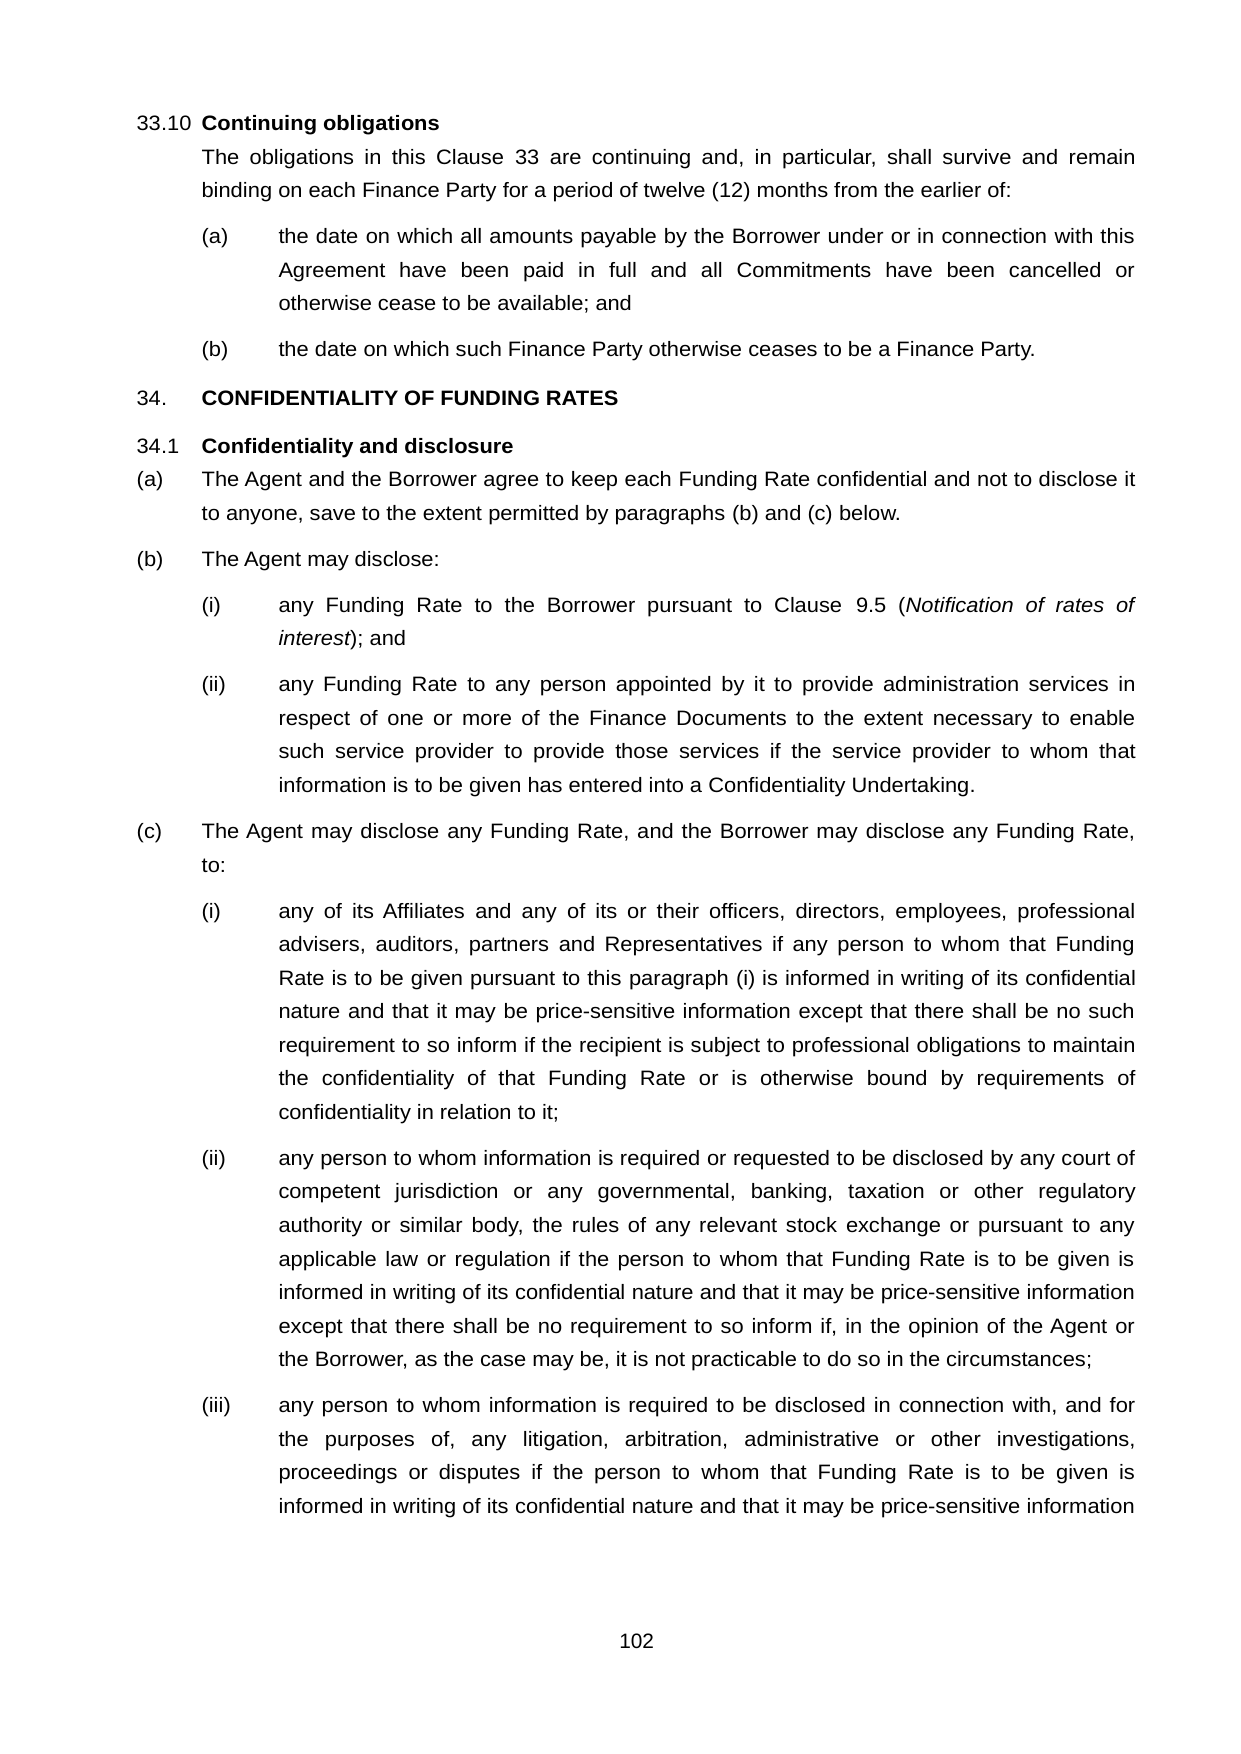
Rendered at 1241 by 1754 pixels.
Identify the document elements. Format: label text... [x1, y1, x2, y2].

text any Funding Rate to any person appointed by it to provide administration services in respect of one or more of the Finance Documents to the extent necessary to enable such service provider to provide those services if the service provider to whom that information is to be given has entered into a Confidentiality Undertaking. [201, 672, 1137, 797]
text Continuing obligations [136, 111, 1137, 135]
text the date on which such Finance Party otherwise ceases to be a Finance Party. [201, 337, 1137, 361]
text The Agent and the Borrower agree to keep each Funding Rate confidential and not to disclose it to anyone, save to the extent permitted by paragraphs (b) and (c) below. [136, 467, 1137, 524]
text any person to whom information is required or requested to be disclosed by any court of competent jurisdiction or any governmental, banking, taxation or other regulatory authority or similar body, the rules of any relevant stock exchange or pursuant to any applicable law or regulation if the person to whom that Funding Rate is to be given is informed in writing of its confidential nature and that it may be price-sensitive information except that there shall be no requirement to so inform if, in the opinion of the Agent or the Borrower, as the case may be, it is not practicable to do so in the circumstances; [201, 1146, 1137, 1371]
text any of its Affiliates and any of its or their officers, directors, employees, professional advisers, auditors, partners and Representatives if any person to whom that Funding Rate is to be given pursuant to this paragraph (i) is informed in writing of its confidential nature and that it may be price-sensitive information except that there shall be no such requirement to so inform if the recipient is subject to professional obligations to maintain the confidentiality of that Funding Rate or is otherwise bound by requirements of confidentiality in relation to it; [201, 898, 1137, 1124]
text The obligations in this Clause 33 are continuing and, in particular, shall survive and remain binding on each Finance Party for a period of twelve (12) months from the earlier of: [201, 144, 1137, 202]
text Confidentiality of funding rates [136, 385, 1137, 409]
text The Agent may disclose: [136, 547, 1137, 571]
text The Agent may disclose any Funding Rate, and the Borrower may disclose any Funding Rate, to: [136, 819, 1137, 876]
text any Funding Rate to the Borrower pursuant to Clause 9.5 (Notification of rates of interest); and [201, 593, 1137, 650]
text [201, 1393, 1137, 1518]
text Confidentiality and disclosure [136, 433, 1137, 457]
text the date on which all amounts payable by the Borrower under or in connection with this Agreement have been paid in full and all Commitments have been cancelled or otherwise cease to be available; and [201, 224, 1137, 315]
